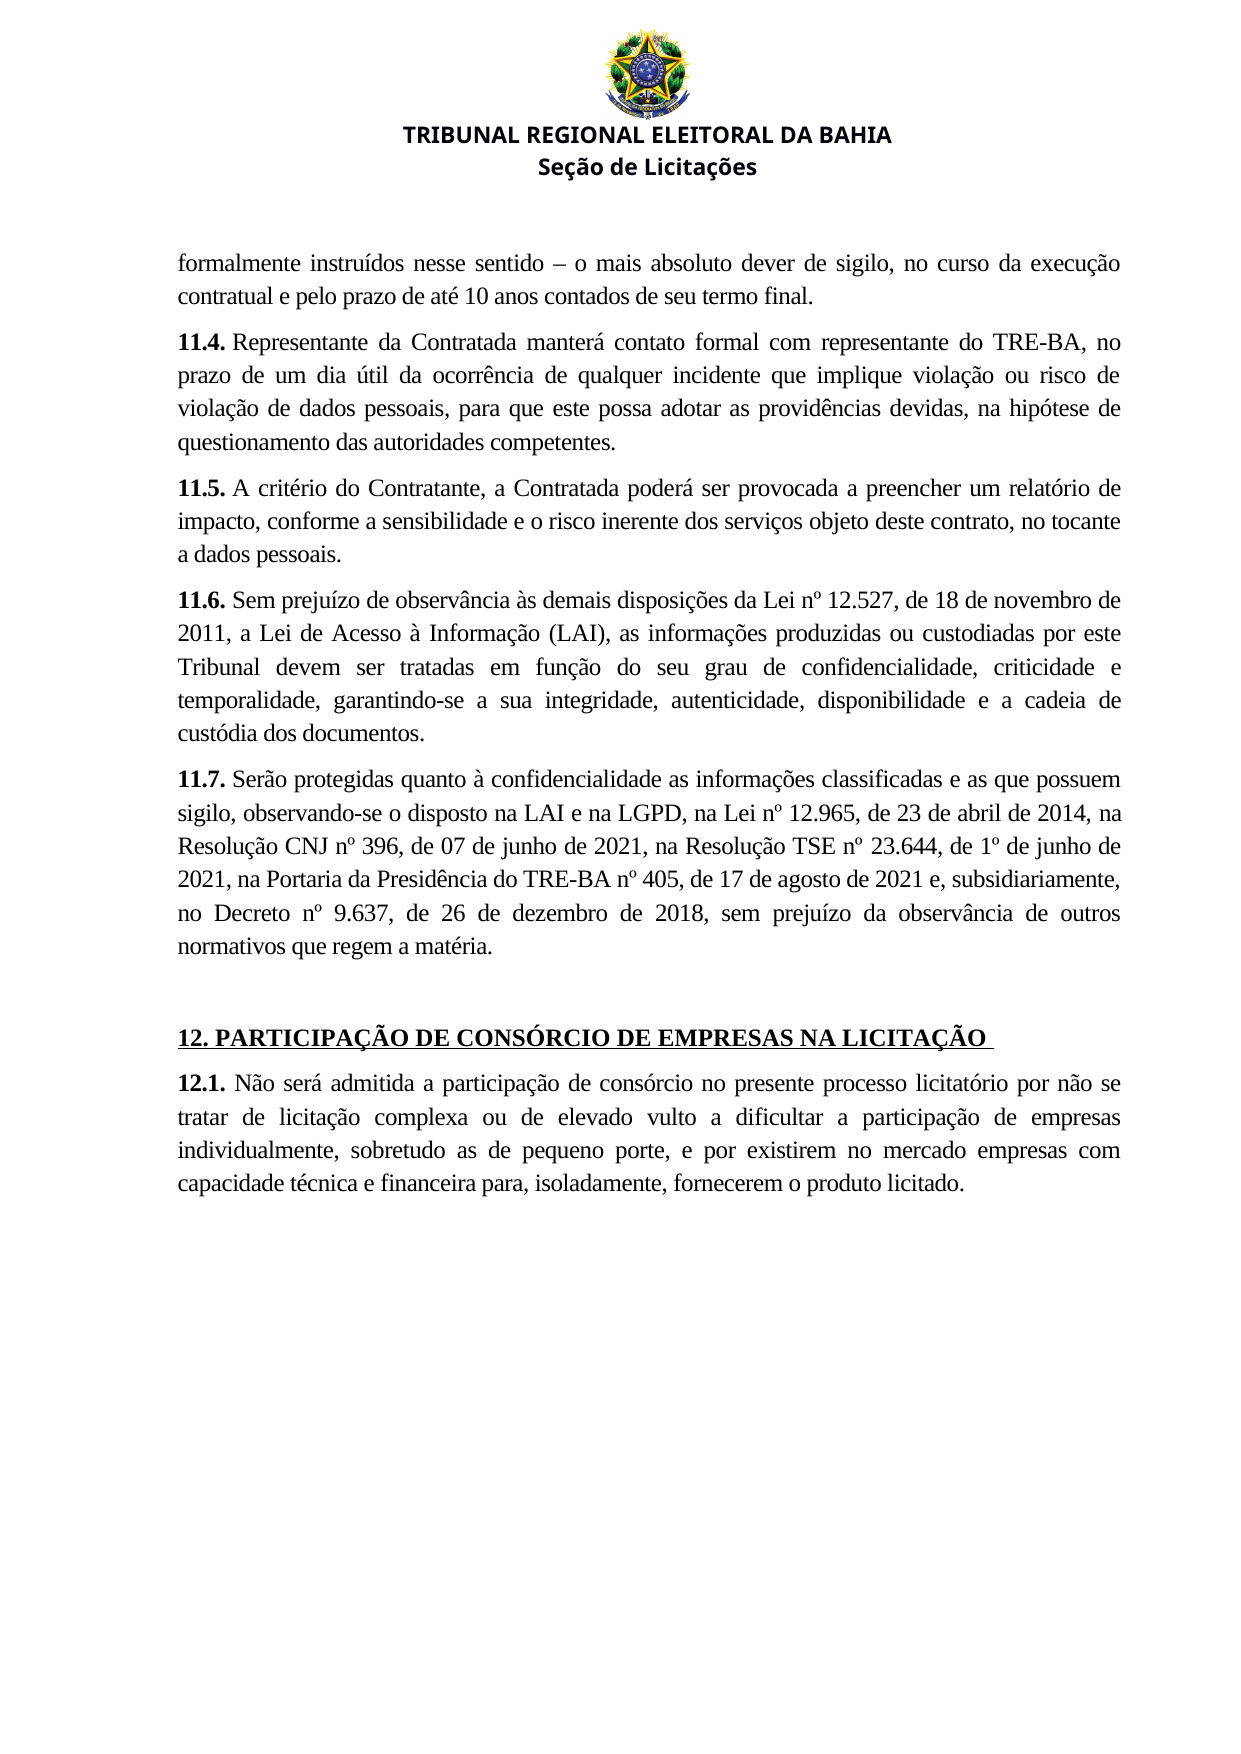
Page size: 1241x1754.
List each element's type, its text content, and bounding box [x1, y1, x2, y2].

text 11.5. A critério do Contratante, a Contratada poderá ser provocada a preencher um relatório de impacto, conforme a sensibilidade e o risco inerente dos serviços objeto deste contrato, no tocante a dados pessoais. [177, 469, 1122, 569]
text 11.4. Representante da Contratada manterá contato formal com representante do TRE-BA, no prazo de um dia útil da ocorrência de qualquer incidente que implique violação ou risco de violação de dados pessoais, para que este possa adotar as providências devidas, na hipótese de questionamento das autoridades competentes. [177, 323, 1122, 457]
text 11.6. Sem prejuízo de observância às demais disposições da Lei nº 12.527, de 18 de novembro de 2011, a Lei de Acesso à Informação (LAI), as informações produzidas ou custodiadas por este Tribunal devem ser tratadas em função do seu grau de confidencialidade, criticidade e temporalidade, garantindo-se a sua integridade, autenticidade, disponibilidade e a cadeia de custódia dos documentos. [177, 582, 1122, 748]
text 12.1. Não será admitida a participação de consórcio no presente processo licitatório por não se tratar de licitação complexa ou de elevado vulto a dificultar a participação de empresas individualmente, sobretudo as de pequeno porte, e por existirem no mercado empresas com capacidade técnica e financeira para, isoladamente, fornecerem o produto licitado. [177, 1065, 1122, 1198]
text 12. PARTICIPAÇÃO DE CONSÓRCIO DE EMPRESAS NA LICITAÇÃO [177, 1019, 1119, 1053]
text 11.7. Serão protegidas quanto à confidencialidade as informações classificadas e as que possuem sigilo, observando-se o disposto na LAI e na LGPD, na Lei nº 12.965, de 23 de abril de 2014, na Resolução CNJ nº 396, de 07 de junho de 2021, na Resolução TSE nº 23.644, de 1º de junho de 2021, na Portaria da Presidência do TRE-BA nº 405, de 17 de agosto de 2021 e, subsidiariamente, no Decreto nº 9.637, de 26 de dezembro de 2018, sem prejuízo da observância de outros normativos que regem a matéria. [177, 761, 1122, 961]
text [177, 244, 1122, 311]
